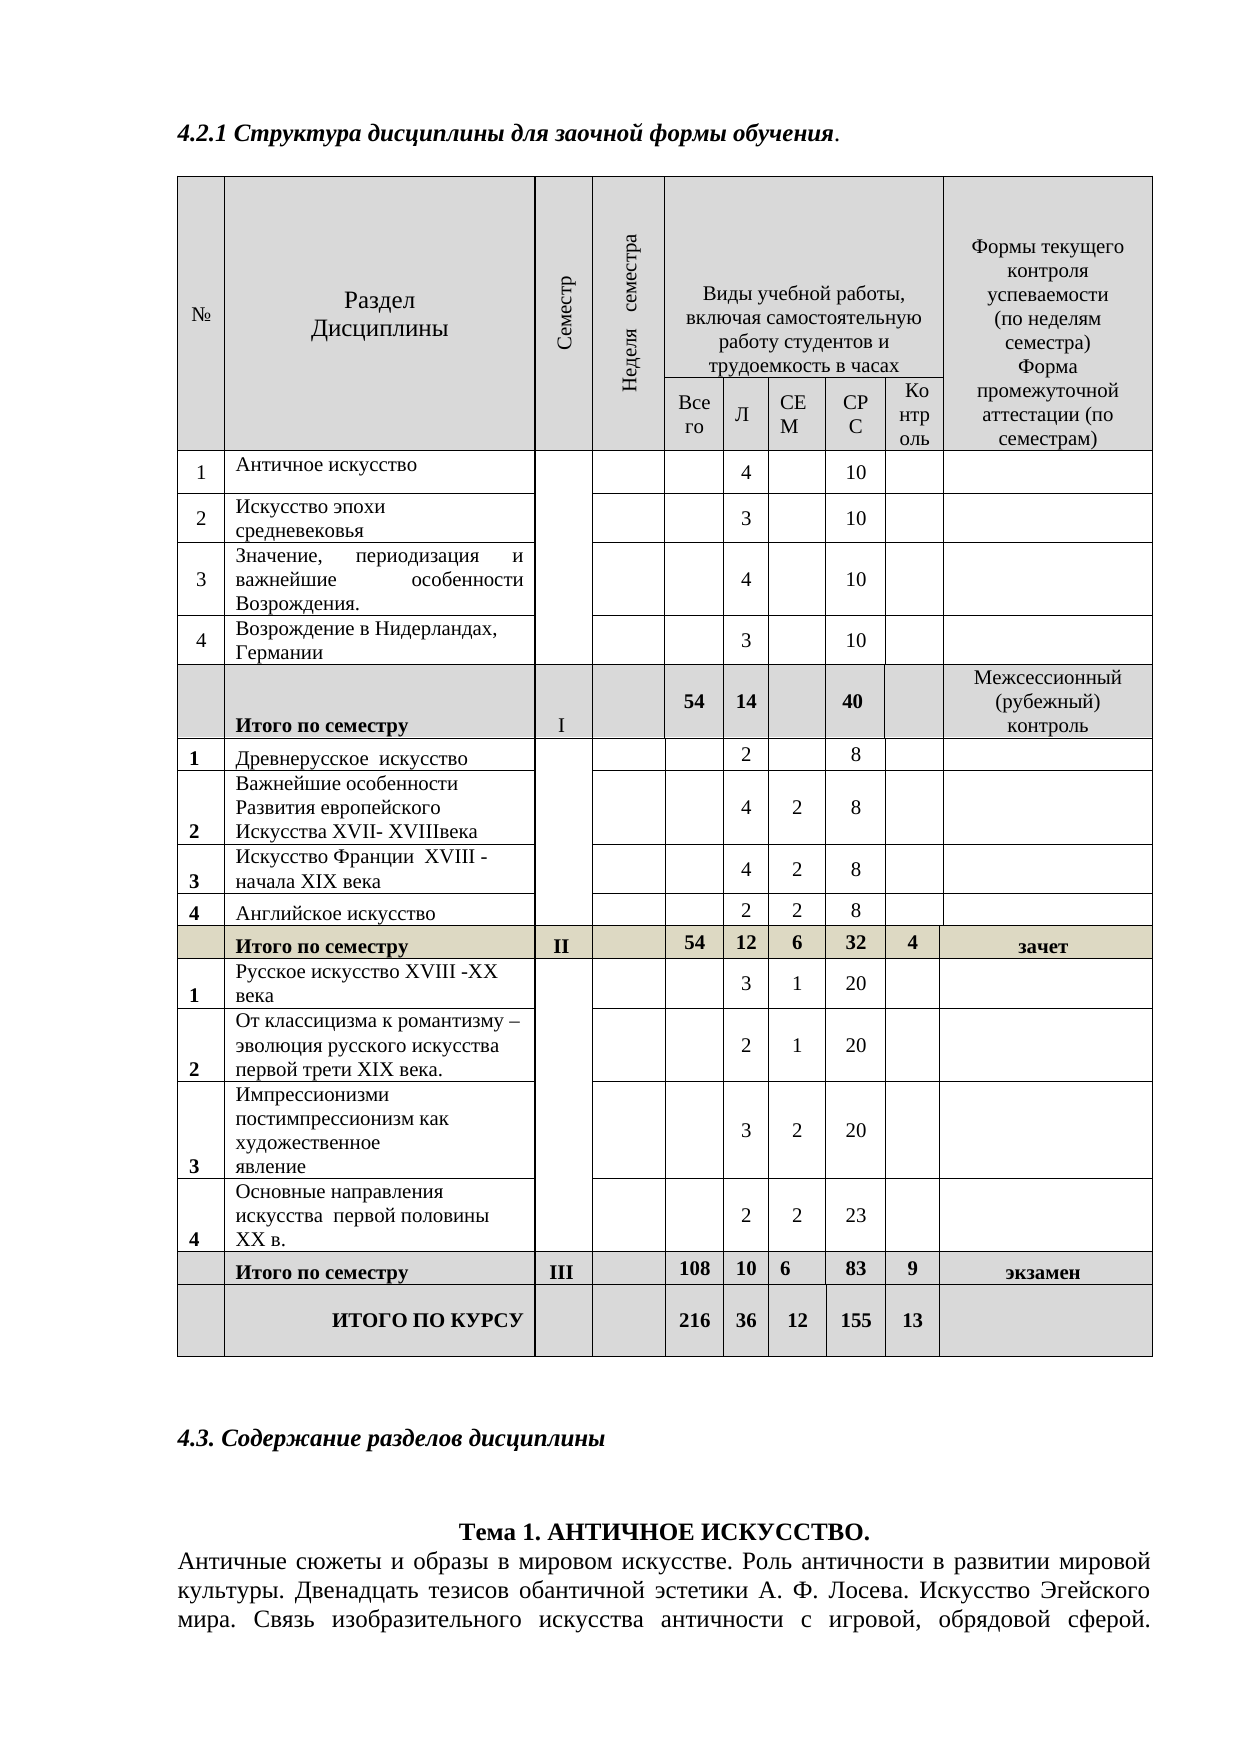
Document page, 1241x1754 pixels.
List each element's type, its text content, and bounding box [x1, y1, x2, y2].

table_cell [593, 1009, 665, 1081]
table_cell Русское искусство XVIII -XX века [225, 959, 534, 1007]
table_cell Древнерусское искусство [225, 739, 534, 770]
table_cell ИТОГО ПО КУРСУ [225, 1285, 534, 1356]
table_cell 216 [666, 1285, 723, 1356]
table_cell [593, 845, 665, 893]
table_cell [940, 1009, 1152, 1081]
table_cell [666, 845, 723, 893]
table_cell 10 [826, 543, 885, 615]
table_cell Всего [665, 378, 723, 450]
table_cell [769, 616, 825, 664]
table_cell [944, 494, 1152, 542]
table_cell [944, 894, 1152, 925]
table_cell Контроль [886, 378, 943, 450]
table_cell 8 [826, 739, 885, 770]
table_cell [666, 959, 723, 1007]
table_cell 2 [769, 1082, 825, 1178]
table_cell 2 [769, 845, 825, 893]
table_cell [665, 616, 723, 664]
table_cell [666, 1082, 723, 1178]
table_cell 12 [769, 1285, 826, 1356]
table_cell 4 [724, 771, 768, 843]
table_cell Итого по семестру [225, 1252, 534, 1284]
table_cell [886, 959, 939, 1007]
table_cell СЕМ [769, 378, 825, 450]
table_header Виды учебной работы, включая самостоятельную работу студентов и трудоемкость в часах [665, 177, 943, 377]
table_cell 40 [826, 665, 884, 737]
table_cell [769, 543, 825, 615]
table_cell [886, 543, 943, 615]
table_cell 10 [826, 494, 885, 542]
table_cell [944, 845, 1152, 893]
table_cell 20 [826, 1082, 885, 1178]
table_cell [666, 1009, 723, 1081]
table_cell [769, 494, 825, 542]
table_cell [178, 1285, 224, 1356]
table_cell 4 [886, 926, 939, 958]
table_cell III [536, 1252, 592, 1284]
table_cell [769, 665, 825, 737]
table_cell [593, 739, 665, 770]
table_cell 32 [826, 926, 885, 958]
text 4.3. Содержание разделов дисциплины [177, 1423, 1152, 1451]
table_cell 4 [178, 616, 224, 664]
table_cell 4 [724, 451, 768, 493]
table_cell зачет [940, 926, 1152, 958]
table_cell 9 [886, 1252, 939, 1284]
table_cell 2 [178, 494, 224, 542]
table_cell [944, 543, 1152, 615]
table_cell 8 [826, 771, 885, 843]
table_cell Итого по семестру [225, 665, 534, 737]
table_cell [886, 739, 943, 770]
table_cell 1 [178, 739, 224, 770]
text 4.2.1 Структура дисциплины для заочной формы обучения. [177, 118, 1152, 147]
table_cell [940, 959, 1152, 1007]
table_cell [940, 1285, 1152, 1356]
table_cell 3 [178, 1082, 224, 1178]
table_cell [886, 845, 943, 893]
table_cell [886, 1009, 939, 1081]
table_cell 54 [666, 926, 723, 958]
table_cell [886, 1179, 939, 1251]
table_cell [940, 1082, 1152, 1178]
table_cell [885, 665, 943, 737]
table_cell 1 [769, 1009, 825, 1081]
table_cell [593, 451, 664, 493]
table_cell Межсессионный (рубежный) контроль [944, 665, 1152, 737]
table_header № [178, 177, 224, 450]
table_cell 1 [178, 451, 224, 493]
table_cell 6 [769, 1252, 825, 1284]
table_cell Основные направления искусства первой половины ХХ в. [225, 1179, 534, 1251]
table_cell 3 [178, 845, 224, 893]
table_cell [178, 926, 224, 958]
table_cell Искусство эпохи средневековья [225, 494, 534, 542]
table_cell 3 [724, 1082, 768, 1178]
table_cell [593, 1285, 665, 1356]
table_cell 6 [769, 926, 825, 958]
table_cell Искусство Франции XVIII -начала XIX века [225, 845, 534, 893]
table_cell [944, 616, 1152, 664]
table_cell 10 [826, 451, 885, 493]
table_cell 2 [178, 1009, 224, 1081]
table_cell II [536, 926, 592, 958]
table_cell [593, 1252, 665, 1284]
table_cell [536, 451, 592, 664]
table_header Раздел Дисциплины [225, 177, 534, 450]
table_cell 36 [724, 1285, 768, 1356]
table_cell [536, 739, 592, 925]
table_cell 23 [826, 1179, 885, 1251]
table_cell 4 [724, 845, 768, 893]
table_cell [178, 665, 224, 737]
table_cell 4 [178, 894, 224, 925]
table_cell 1 [178, 959, 224, 1007]
table_cell экзамен [940, 1252, 1152, 1284]
table_cell [886, 451, 943, 493]
table_cell От классицизма к романтизму – эволюция русского искусства первой трети XIX века. [225, 1009, 534, 1081]
table_cell 2 [724, 1179, 768, 1251]
table_cell [666, 739, 723, 770]
table_cell 3 [178, 543, 224, 615]
table_cell [769, 451, 825, 493]
table_cell 20 [826, 959, 885, 1007]
table_cell [536, 959, 592, 1251]
table_cell [536, 1285, 592, 1356]
table_cell 4 [178, 1179, 224, 1251]
table_cell [886, 616, 943, 664]
table_cell [666, 771, 723, 843]
table_cell Английское искусство [225, 894, 534, 925]
table_cell [593, 894, 665, 925]
table_cell 20 [826, 1009, 885, 1081]
table_cell [593, 665, 664, 737]
table_header Семестр [536, 177, 592, 450]
table_cell 2 [724, 739, 768, 770]
table_cell 8 [826, 894, 885, 925]
table_cell [886, 771, 943, 843]
table_cell 3 [724, 959, 768, 1007]
table_cell Античное искусство [225, 451, 534, 493]
table_cell [666, 894, 723, 925]
table_cell 10 [826, 616, 885, 664]
table_cell [665, 494, 723, 542]
table_cell [944, 771, 1152, 843]
table_cell 13 [886, 1285, 939, 1356]
table_cell [593, 1082, 665, 1178]
table_cell [886, 494, 943, 542]
table_cell 2 [724, 1009, 768, 1081]
table_cell 12 [724, 926, 768, 958]
table_header Неделя семестра [593, 177, 664, 450]
table_cell 83 [826, 1252, 885, 1284]
table_cell [665, 451, 723, 493]
table_cell [886, 1082, 939, 1178]
table_cell [944, 739, 1152, 770]
table_cell [593, 959, 665, 1007]
table_cell 2 [178, 771, 224, 843]
table_cell [593, 494, 664, 542]
table_cell 54 [665, 665, 723, 737]
table_cell [940, 1179, 1152, 1251]
table_cell 3 [724, 494, 768, 542]
table_cell [944, 451, 1152, 493]
table_cell [593, 543, 664, 615]
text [177, 1546, 1152, 1632]
table_cell [886, 894, 943, 925]
table_cell [769, 739, 825, 770]
table_cell I [536, 665, 592, 737]
table_cell 3 [724, 616, 768, 664]
text Тема 1. АНТИЧНОЕ ИСКУССТВО. [177, 1517, 1152, 1546]
table_cell 1 [769, 959, 825, 1007]
table_cell 10 [724, 1252, 768, 1284]
table_cell Возрождение в Нидерландах, Германии [225, 616, 534, 664]
table_cell 4 [724, 543, 768, 615]
table_cell [593, 926, 665, 958]
table_cell 2 [769, 894, 825, 925]
table_cell 2 [769, 771, 825, 843]
table_cell 14 [724, 665, 768, 737]
table_cell Итого по семестру [225, 926, 534, 958]
table_cell Импрессионизми постимпрессионизм как художественное явление [225, 1082, 534, 1178]
table_cell [593, 1179, 665, 1251]
table_cell [666, 1179, 723, 1251]
table_cell [665, 543, 723, 615]
table_header Формы текущего контроля успеваемости (по неделям семестра) Форма промежуточной аттестации (по семестрам) [944, 177, 1152, 450]
table_cell 2 [724, 894, 768, 925]
table_cell [593, 616, 664, 664]
table_cell 8 [826, 845, 885, 893]
table_cell 2 [769, 1179, 825, 1251]
table_cell Важнейшие особенности Развития европейского Искусства XVII- XVIIIвека [225, 771, 534, 843]
table_cell Значение, периодизация и важнейшие особенности Возрождения. [225, 543, 534, 615]
table_cell Л [724, 378, 768, 450]
table_cell 155 [827, 1285, 885, 1356]
table_cell [593, 771, 665, 843]
table_cell СРС [826, 378, 885, 450]
table_cell 108 [666, 1252, 723, 1284]
table_cell [178, 1252, 224, 1284]
